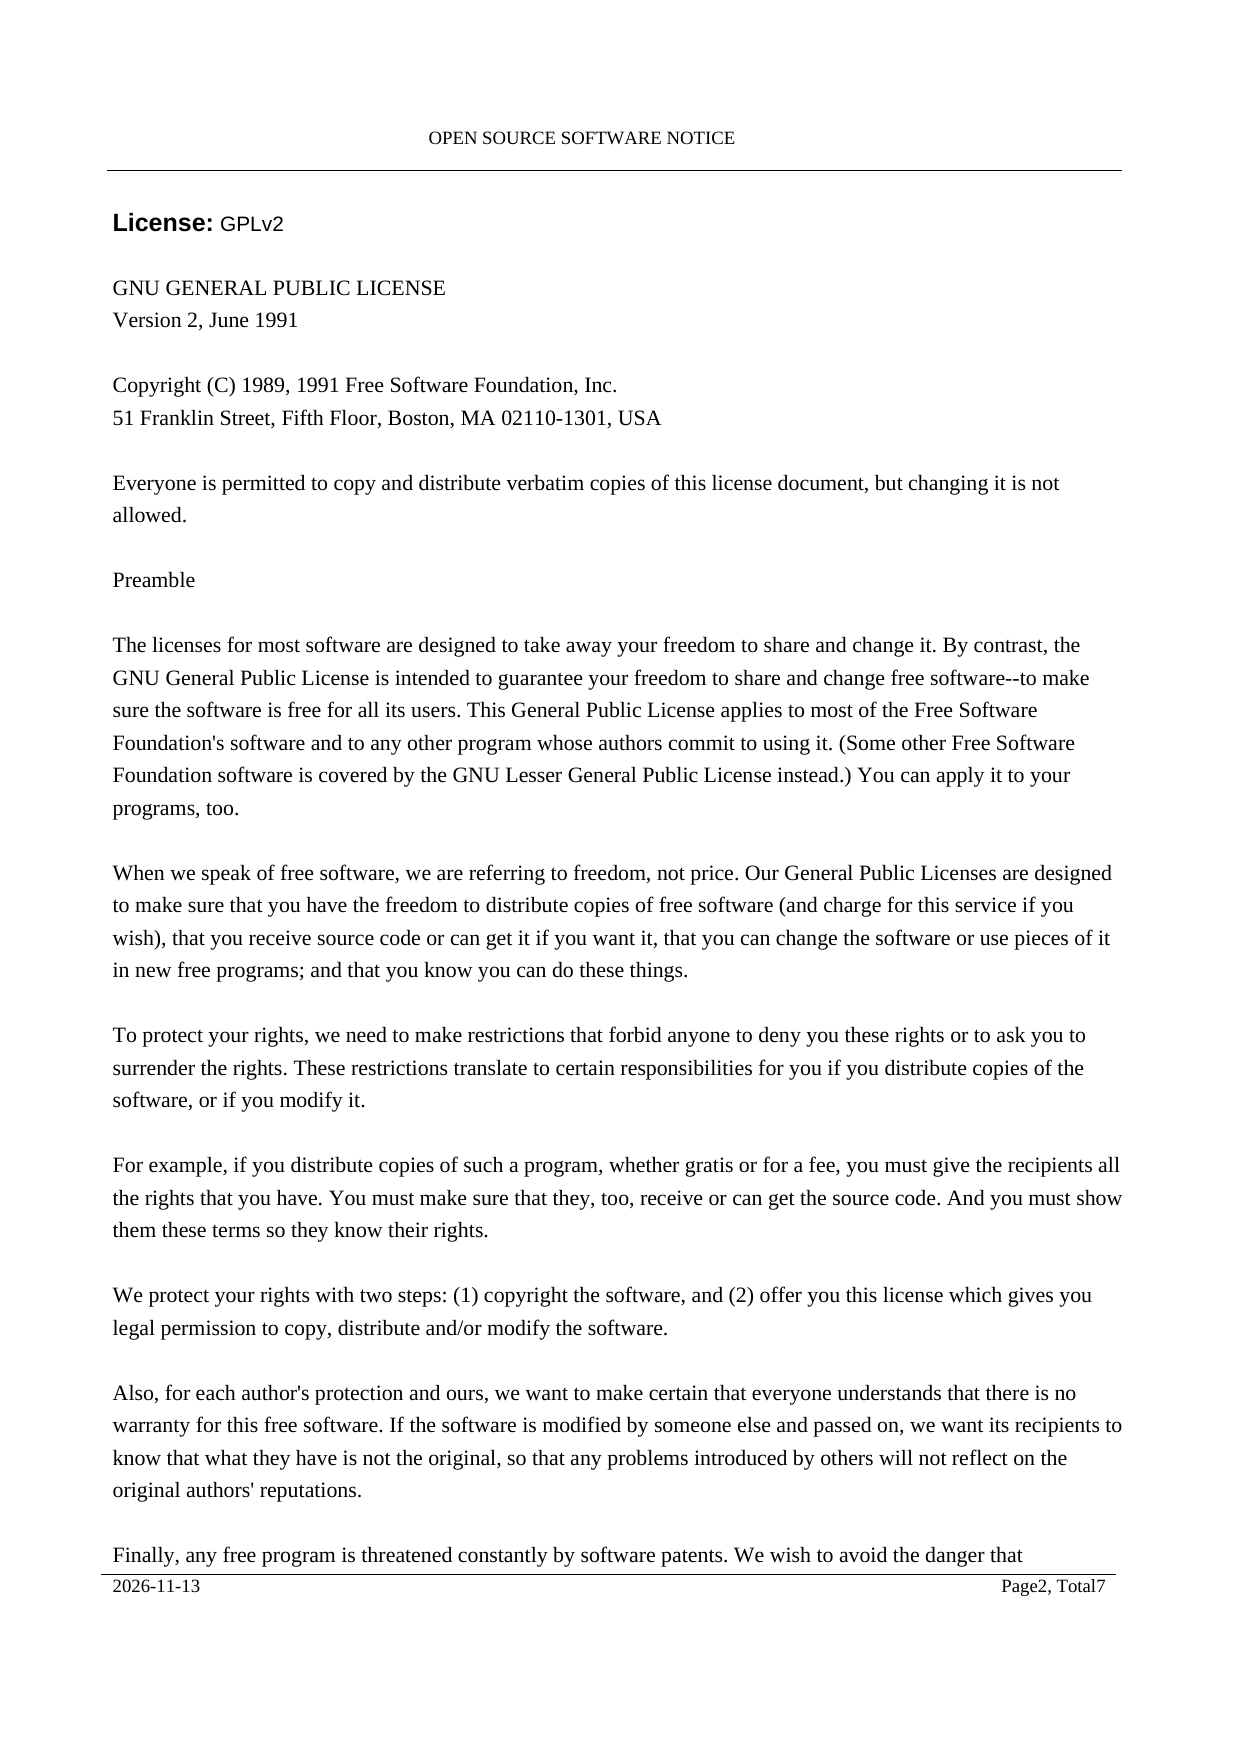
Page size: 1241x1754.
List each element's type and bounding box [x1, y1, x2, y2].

text [112, 206, 1128, 1571]
